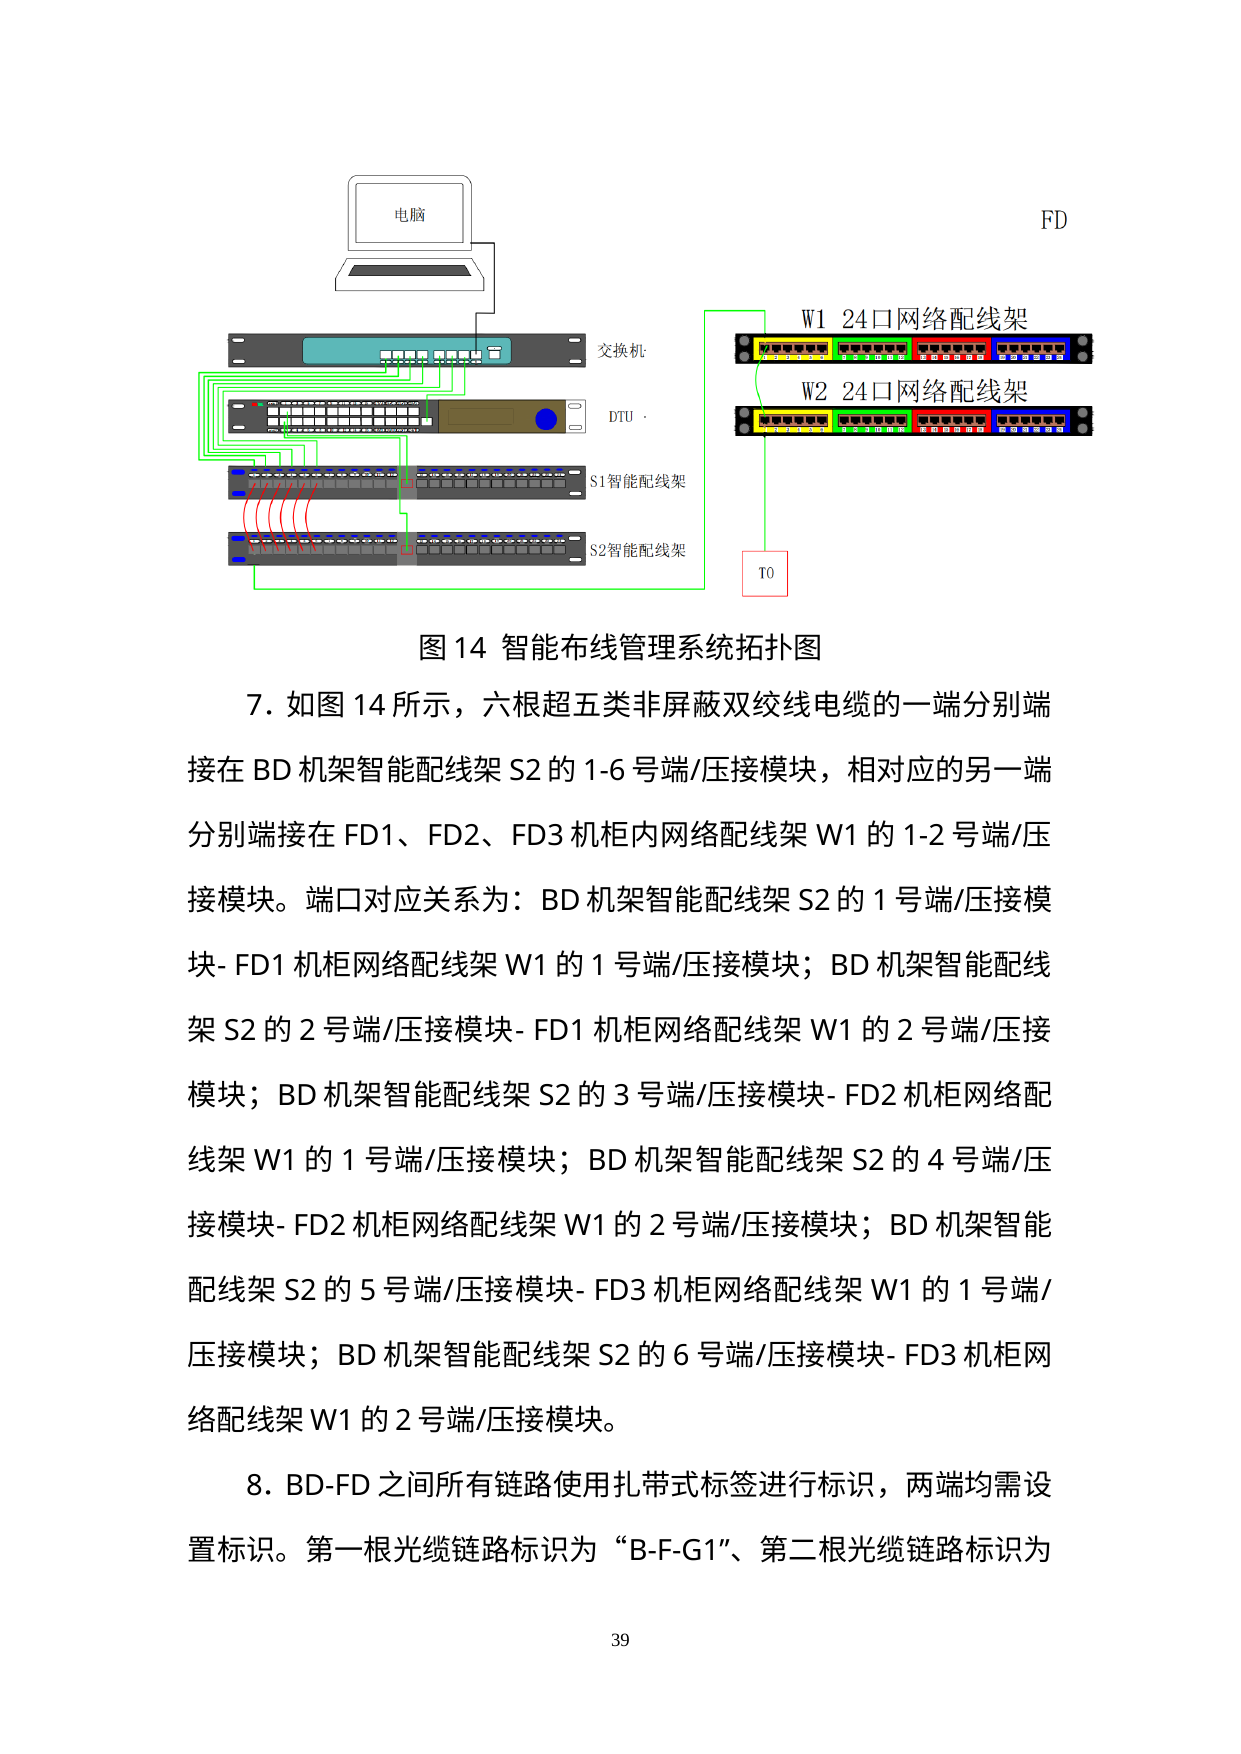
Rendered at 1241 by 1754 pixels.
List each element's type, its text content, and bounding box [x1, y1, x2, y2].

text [187, 1451, 1053, 1581]
text 7．如图14所示，六根超五类非屏蔽双绞线电缆的一端分别端接在BD机架智能配线架S2的1-6号端/压接模块，相对应的另一端分别端接在FD1、FD2、FD3机柜内网络配线架W1的1-2号端/压接模块。端口对应关系为：BD机架智能配线架S2的1号端/压接模块- FD1机柜网络配线架W1的1号端/压接模块；BD机架智能配线架S2的2号端/压接模块- FD1机柜网络配线架W1的2号端/压接模块；BD机架智能配线架S2的3号端/压接模块- FD2机柜网络配线架W1的1号端/压接模块；BD机架智能配线架S2的4号端/压接模块- FD2机柜网络配线架W1的2号端/压接模块；BD机架智能配线架S2的5号端/压接模块- FD3机柜网络配线架W1的1号端/压接模块；BD机架智能配线架S2的6号端/压接模块- FD3机柜网络配线架W1的2号端/压接模块。 [187, 671, 1053, 1451]
picture [187, 162, 1101, 613]
text 图14 智能布线管理系统拓扑图 [187, 613, 1053, 671]
